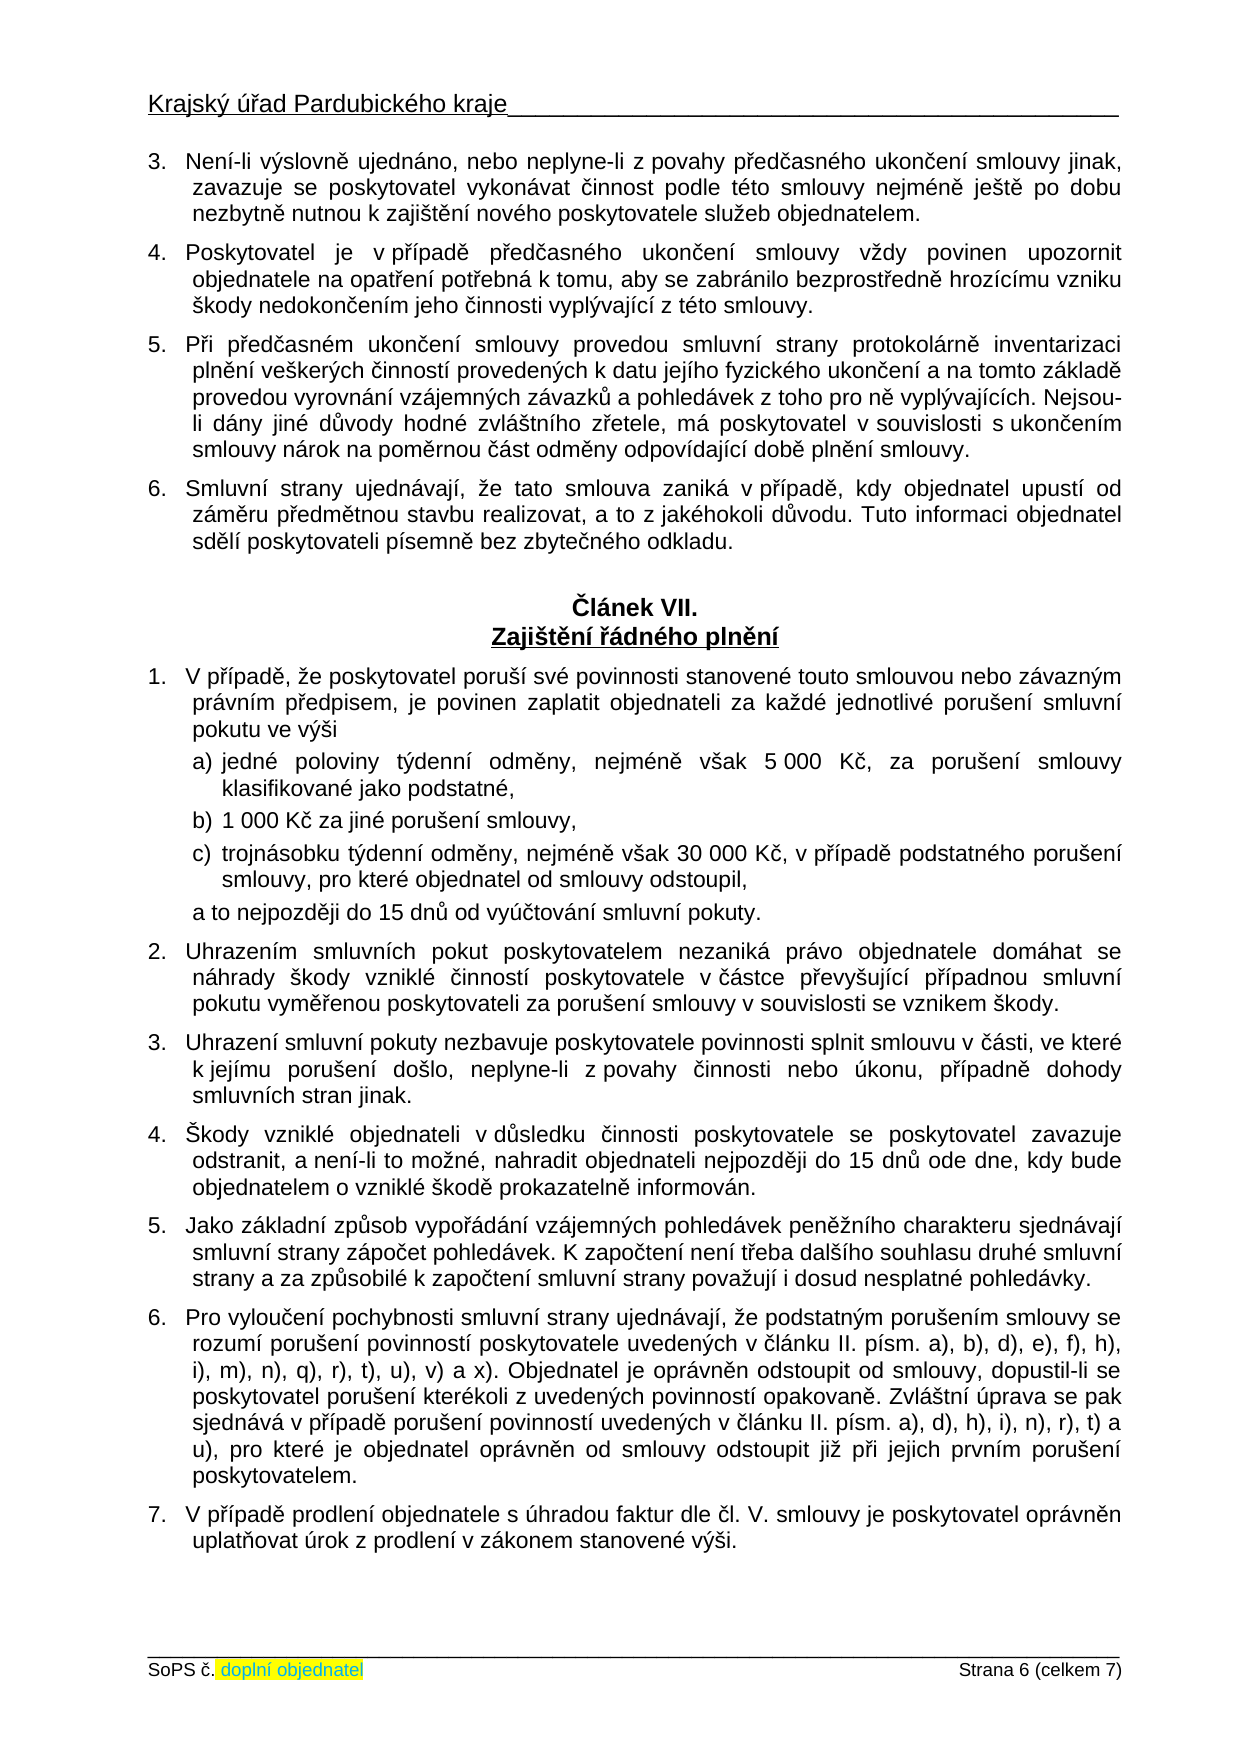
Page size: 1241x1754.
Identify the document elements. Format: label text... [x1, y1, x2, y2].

text a to nejpozději do 15 dnů od vyúčtování smluvní pokuty. [192, 899, 1122, 925]
list Není-li výslovně ujednáno, nebo neplyne-li z povahy předčasného ukončení smlouvy jinak, zavazuje se poskytovatel vykonávat činnost podle této smlouvy nejméně ještě po dobu nezbytně nutnou k zajištění nového poskytovatele služeb objednatelem. [148, 148, 1122, 227]
list Pro vyloučení pochybnosti smluvní strany ujednávají, že podstatným porušením smlouvy se rozumí porušení povinností poskytovatele uvedených v článku II. písm. a), b), d), e), f), h), i), m), n), q), r), t), u), v) a x). Objednatel je oprávněn odstoupit od smlouvy, dopustil-li se poskytovatel porušení kterékoli z uvedených povinností opakovaně. Zvláštní úprava se pak sjednává v případě porušení povinností uvedených v článku II. písm. a), d), h), i), n), r), t) a u), pro které je objednatel oprávněn od smlouvy odstoupit již při jejich prvním porušení poskytovatelem. [148, 1304, 1122, 1488]
list Smluvní strany ujednávají, že tato smlouva zaniká v případě, kdy objednatel upustí od záměru předmětnou stavbu realizovat, a to z jakéhokoli důvodu. Tuto informaci objednatel sdělí poskytovateli písemně bez zbytečného odkladu. [148, 475, 1122, 554]
list Poskytovatel je v případě předčasného ukončení smlouvy vždy povinen upozornit objednatele na opatření potřebná k tomu, aby se zabránilo bezprostředně hrozícímu vzniku škody nedokončením jeho činnosti vyplývající z této smlouvy. [148, 239, 1122, 318]
list Uhrazení smluvní pokuty nezbavuje poskytovatele povinnosti splnit smlouvu v části, ve které k jejímu porušení došlo, neplyne-li z povahy činnosti nebo úkonu, případně dohody smluvních stran jinak. [148, 1029, 1122, 1108]
list 1 000 Kč za jiné porušení smlouvy, [192, 807, 1122, 834]
text Zajištění řádného plnění [148, 622, 1122, 651]
list Uhrazením smluvních pokut poskytovatelem nezaniká právo objednatele domáhat se náhrady škody vzniklé činností poskytovatele v částce převyšující případnou smluvní pokutu vyměřenou poskytovateli za porušení smlouvy v souvislosti se vznikem škody. [148, 938, 1122, 1017]
list Škody vzniklé objednateli v důsledku činnosti poskytovatele se poskytovatel zavazuje odstranit, a není-li to možné, nahradit objednateli nejpozději do 15 dnů ode dne, kdy bude objednatelem o vzniklé škodě prokazatelně informován. [148, 1121, 1122, 1200]
text Článek VII. [148, 593, 1122, 622]
list trojnásobku týdenní odměny, nejméně však 30 000 Kč, v případě podstatného porušení smlouvy, pro které objednatel od smlouvy odstoupil, [192, 840, 1122, 893]
list Jako základní způsob vypořádání vzájemných pohledávek peněžního charakteru sjednávají smluvní strany zápočet pohledávek. K započtení není třeba dalšího souhlasu druhé smluvní strany a za způsobilé k započtení smluvní strany považují i dosud nesplatné pohledávky. [148, 1212, 1122, 1291]
list Při předčasném ukončení smlouvy provedou smluvní strany protokolárně inventarizaci plnění veškerých činností provedených k datu jejího fyzického ukončení a na tomto základě provedou vyrovnání vzájemných závazků a pohledávek z toho pro ně vyplývajících. Nejsou-li dány jiné důvody hodné zvláštního zřetele, má poskytovatel v souvislosti s ukončením smlouvy nárok na poměrnou část odměny odpovídající době plnění smlouvy. [148, 331, 1122, 463]
list V případě, že poskytovatel poruší své povinnosti stanovené touto smlouvou nebo závazným právním předpisem, je povinen zaplatit objednateli za každé jednotlivé porušení smluvní pokutu ve výši [148, 663, 1122, 742]
list jedné poloviny týdenní odměny, nejméně však 5 000 Kč, za porušení smlouvy klasifikované jako podstatné, [192, 748, 1122, 801]
list V případě prodlení objednatele s úhradou faktur dle čl. V. smlouvy je poskytovatel oprávněn uplatňovat úrok z prodlení v zákonem stanovené výši. [148, 1501, 1122, 1554]
